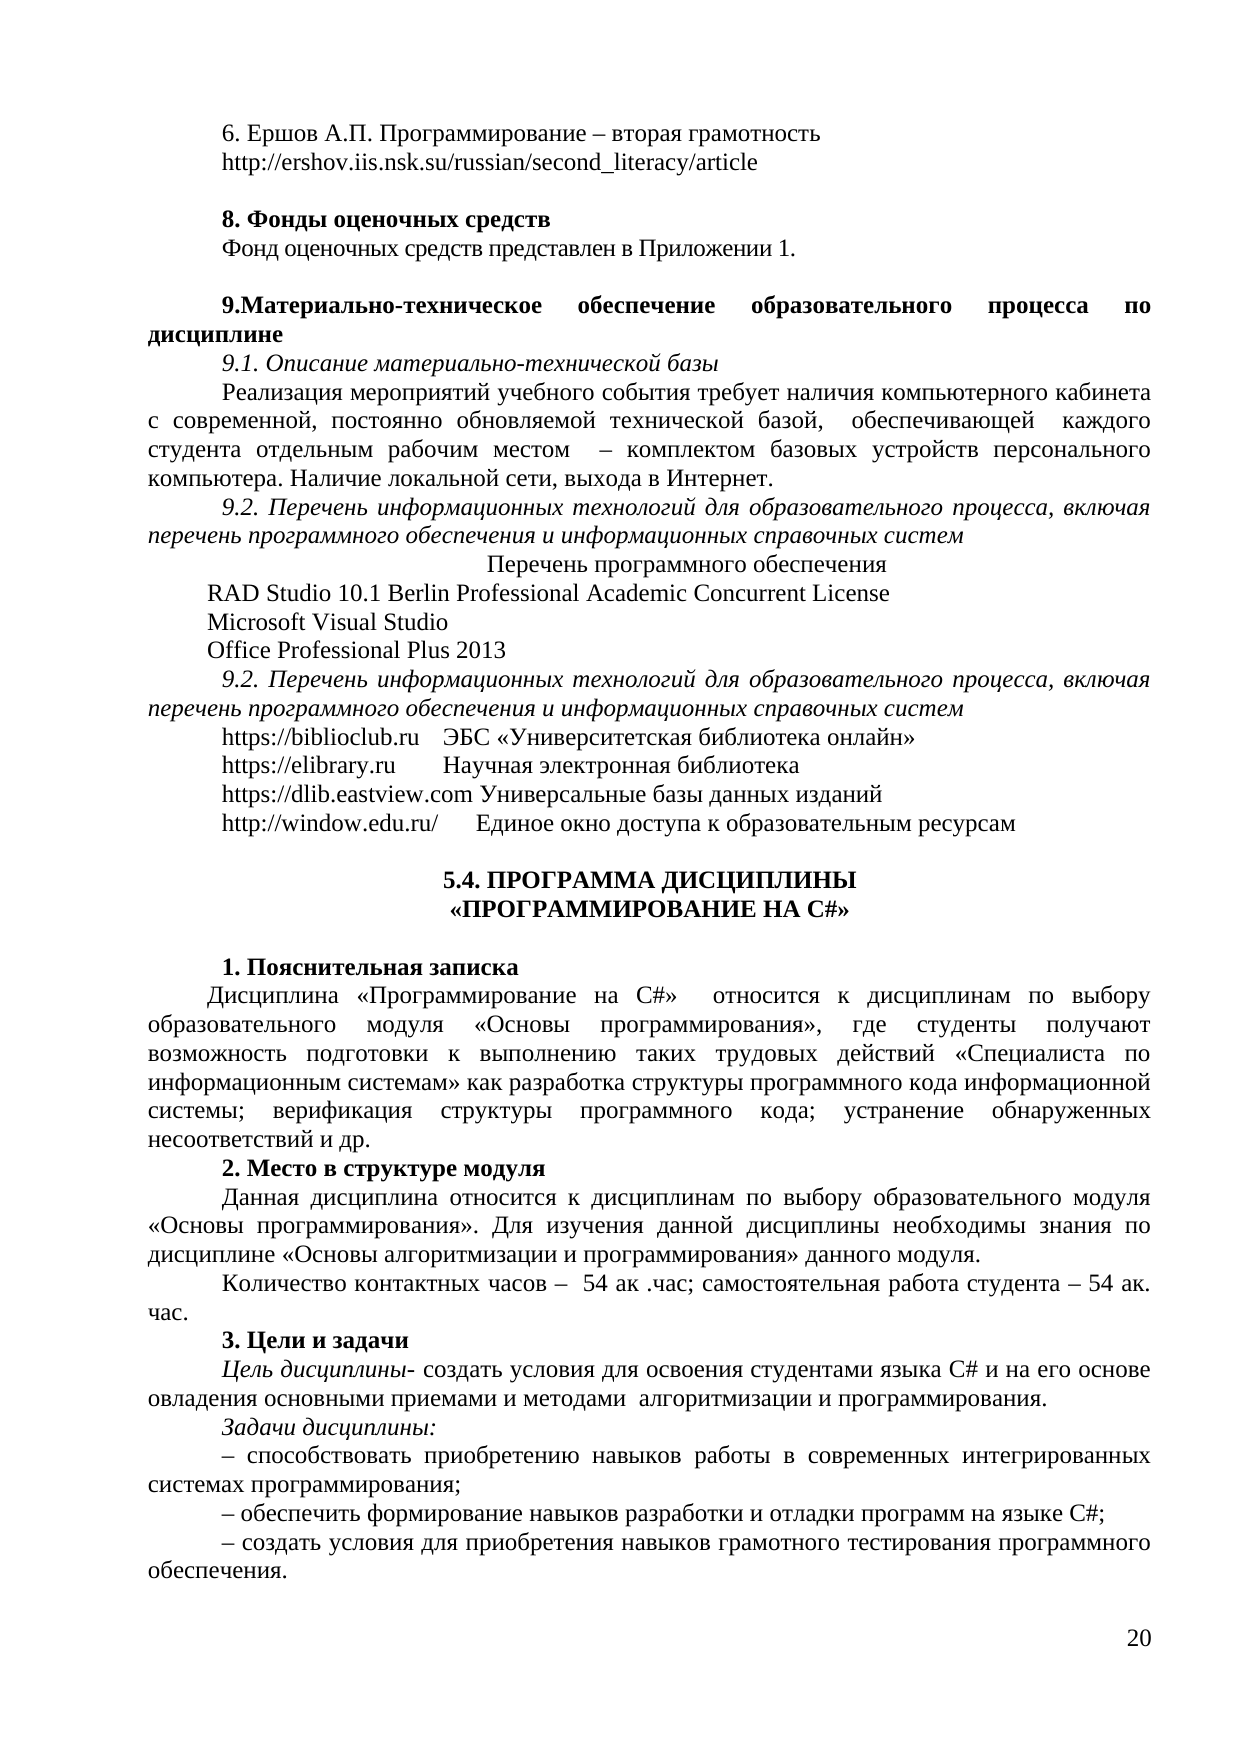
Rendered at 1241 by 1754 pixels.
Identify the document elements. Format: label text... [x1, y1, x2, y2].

text 6. Ершов А.П. Программирование – вторая грамотность [148, 118, 1152, 147]
text – способствовать приобретению навыков работы в современных интегрированных системах программирования; [148, 1441, 1152, 1498]
text – обеспечить формирование навыков разработки и отладки программ на языке С#; [148, 1498, 1152, 1527]
text http://window.edu.ru/ Единое окно доступа к образовательным ресурсам [148, 808, 1152, 837]
text Цель дисциплины- создать условия для освоения студентами языка С# и на его основе овладения основными приемами и методами алгоритмизации и программирования. [148, 1354, 1152, 1412]
text https://dlib.eastview.com Универсальные базы данных изданий [148, 779, 1152, 808]
text 5.4. ПРОГРАММА ДИСЦИПЛИНЫ [148, 866, 1152, 894]
text https://biblioclub.ru ЭБС «Университетская библиотека онлайн» [148, 722, 1152, 751]
text http://ershov.iis.nsk.su/russian/second_literacy/article [148, 147, 1152, 176]
text 9.2. Перечень информационных технологий для образовательного процесса, включая перечень программного обеспечения и информационных справочных систем [148, 664, 1152, 722]
text Данная дисциплина относится к дисциплинам по выбору образовательного модуля «Основы программирования». Для изучения данной дисциплины необходимы знания по дисциплине «Основы алгоритмизации и программирования» данного модуля. [148, 1182, 1152, 1268]
text https://elibrary.ru Научная электронная библиотека [148, 751, 1152, 779]
text – создать условия для приобретения навыков грамотного тестирования программного обеспечения. [148, 1527, 1152, 1584]
text Дисциплина «Программирование нa C#» относится к дисциплинам по выбору образовательного модуля «Основы программирования», где студенты получают возможность подготовки к выполнению таких трудовых действий «Специалиста по информационным системам» как разработка структуры программного кода информационной системы; верификация структуры программного кода; устранение обнаруженных несоответствий и др. [148, 981, 1152, 1153]
text 3. Цели и задачи [148, 1326, 1152, 1354]
text 1. Пояснительная записка [148, 952, 1152, 981]
text 9.1. Описание материально-технической базы [148, 348, 1152, 377]
text Перечень программного обеспечения [148, 549, 1152, 578]
text Office Professional Plus 2013 [207, 636, 1152, 664]
text Количество контактных часов – 54 ак .час; самостоятельная работа студента – 54 ак. час. [148, 1268, 1152, 1326]
text Реализация мероприятий учебного события требует наличия компьютерного кабинета с современной, постоянно обновляемой технической базой, обеспечивающей каждого студента отдельным рабочим местом – комплектом базовых устройств персонального компьютера. Наличие локальной сети, выхода в Интернет. [148, 377, 1152, 492]
text Microsoft Visual Studio [207, 607, 1152, 636]
text 9.2. Перечень информационных технологий для образовательного процесса, включая перечень программного обеспечения и информационных справочных систем [148, 492, 1152, 549]
text «ПРОГРАММИРОВАНИЕ НA C#» [148, 894, 1152, 923]
text Задачи дисциплины: [148, 1412, 1152, 1441]
text RAD Studio 10.1 Berlin Professional Academic Concurrent License [207, 578, 1152, 607]
text 2. Место в структуре модуля [148, 1153, 1152, 1182]
text Фонд оценочных средств представлен в Приложении 1. [148, 233, 1152, 262]
text 9.Материально-техническое обеспечение образовательного процесса по дисциплине [148, 291, 1152, 348]
text 8. Фонды оценочных средств [148, 204, 1152, 233]
